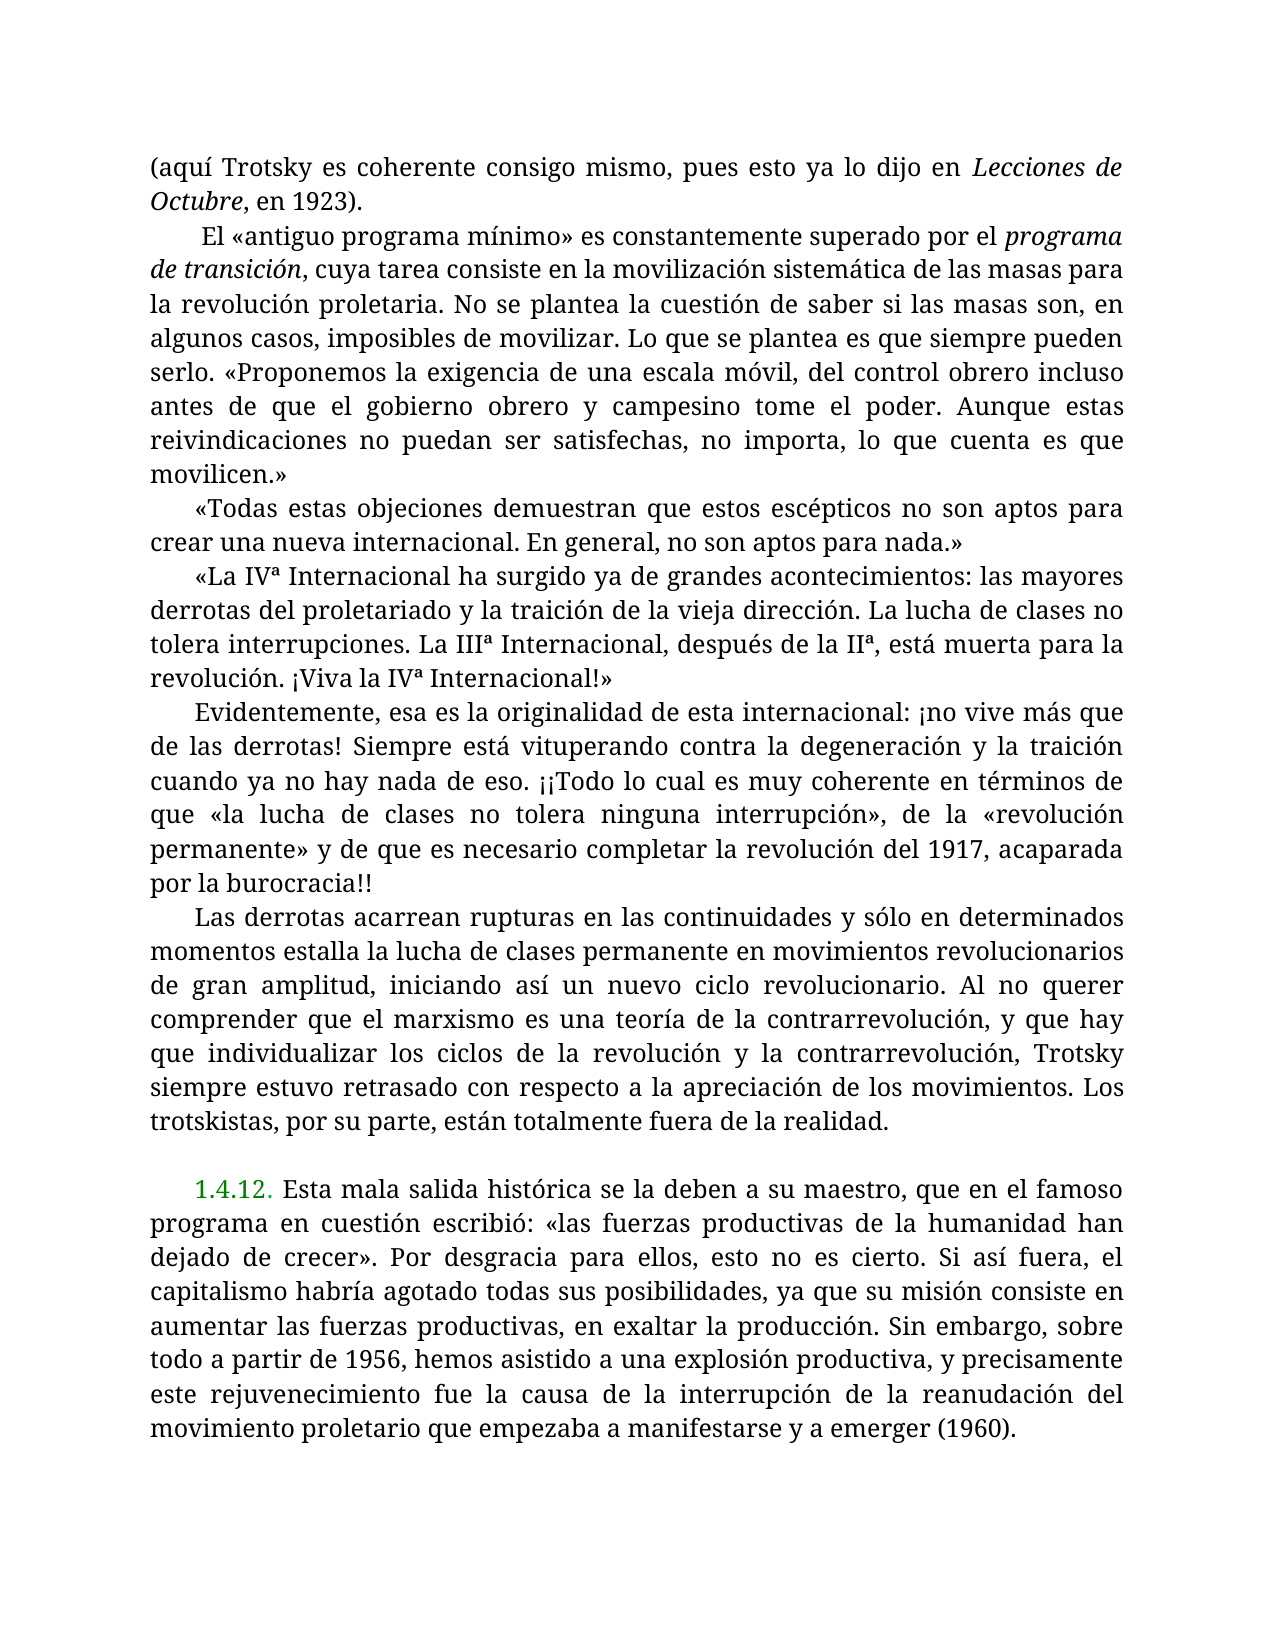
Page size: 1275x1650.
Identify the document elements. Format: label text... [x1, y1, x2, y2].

text El «antiguo programa mínimo» es constantemente superado por el programa de transición, cuya tarea consiste en la movilización sistemática de las masas para la revolución proletaria. No se plantea la cuestión de saber si las masas son, en algunos casos, imposibles de movilizar. Lo que se plantea es que siempre pueden serlo. «Proponemos la exigencia de una escala móvil, del control obrero incluso antes de que el gobierno obrero y campesino tome el poder. Aunque estas reivindicaciones no puedan ser satisfechas, no importa, lo que cuenta es que movilicen.» [150, 218, 1125, 491]
text Evidentemente, esa es la originalidad de esta internacional: ¡no vive más que de las derrotas! Siempre está vituperando contra la degeneración y la traición cuando ya no hay nada de eso. ¡¡Todo lo cual es muy coherente en términos de que «la lucha de clases no tolera ninguna interrupción», de la «revolución permanente» y de que es necesario completar la revolución del 1917, acaparada por la burocracia!! [150, 695, 1125, 899]
text «Todas estas objeciones demuestran que estos escépticos no son aptos para crear una nueva internacional. En general, no son aptos para nada.» [150, 491, 1125, 559]
text 1.4.12. Esta mala salida histórica se la deben a su maestro, que en el famoso programa en cuestión escribió: «las fuerzas productivas de la humanidad han dejado de crecer». Por desgracia para ellos, esto no es cierto. Si así fuera, el capitalismo habría agotado todas sus posibilidades, ya que su misión consiste en aumentar las fuerzas productivas, en exaltar la producción. Sin embargo, sobre todo a partir de 1956, hemos asistido a una explosión productiva, y precisamente este rejuvenecimiento fue la causa de la interrupción de la reanudación del movimiento proletario que empezaba a manifestarse y a emerger (1960). [150, 1172, 1125, 1444]
text «La IVª Internacional ha surgido ya de grandes acontecimientos: las mayores derrotas del proletariado y la traición de la vieja dirección. La lucha de clases no tolera interrupciones. La IIIª Internacional, después de la IIª, está muerta para la revolución. ¡Viva la IVª Internacional!» [150, 559, 1125, 695]
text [150, 150, 1125, 218]
text Las derrotas acarrean rupturas en las continuidades y sólo en determinados momentos estalla la lucha de clases permanente en movimientos revolucionarios de gran amplitud, iniciando así un nuevo ciclo revolucionario. Al no querer comprender que el marxismo es una teoría de la contrarrevolución, y que hay que individualizar los ciclos de la revolución y la contrarrevolución, Trotsky siempre estuvo retrasado con respecto a la apreciación de los movimientos. Los trotskistas, por su parte, están totalmente fuera de la realidad. [150, 899, 1125, 1138]
